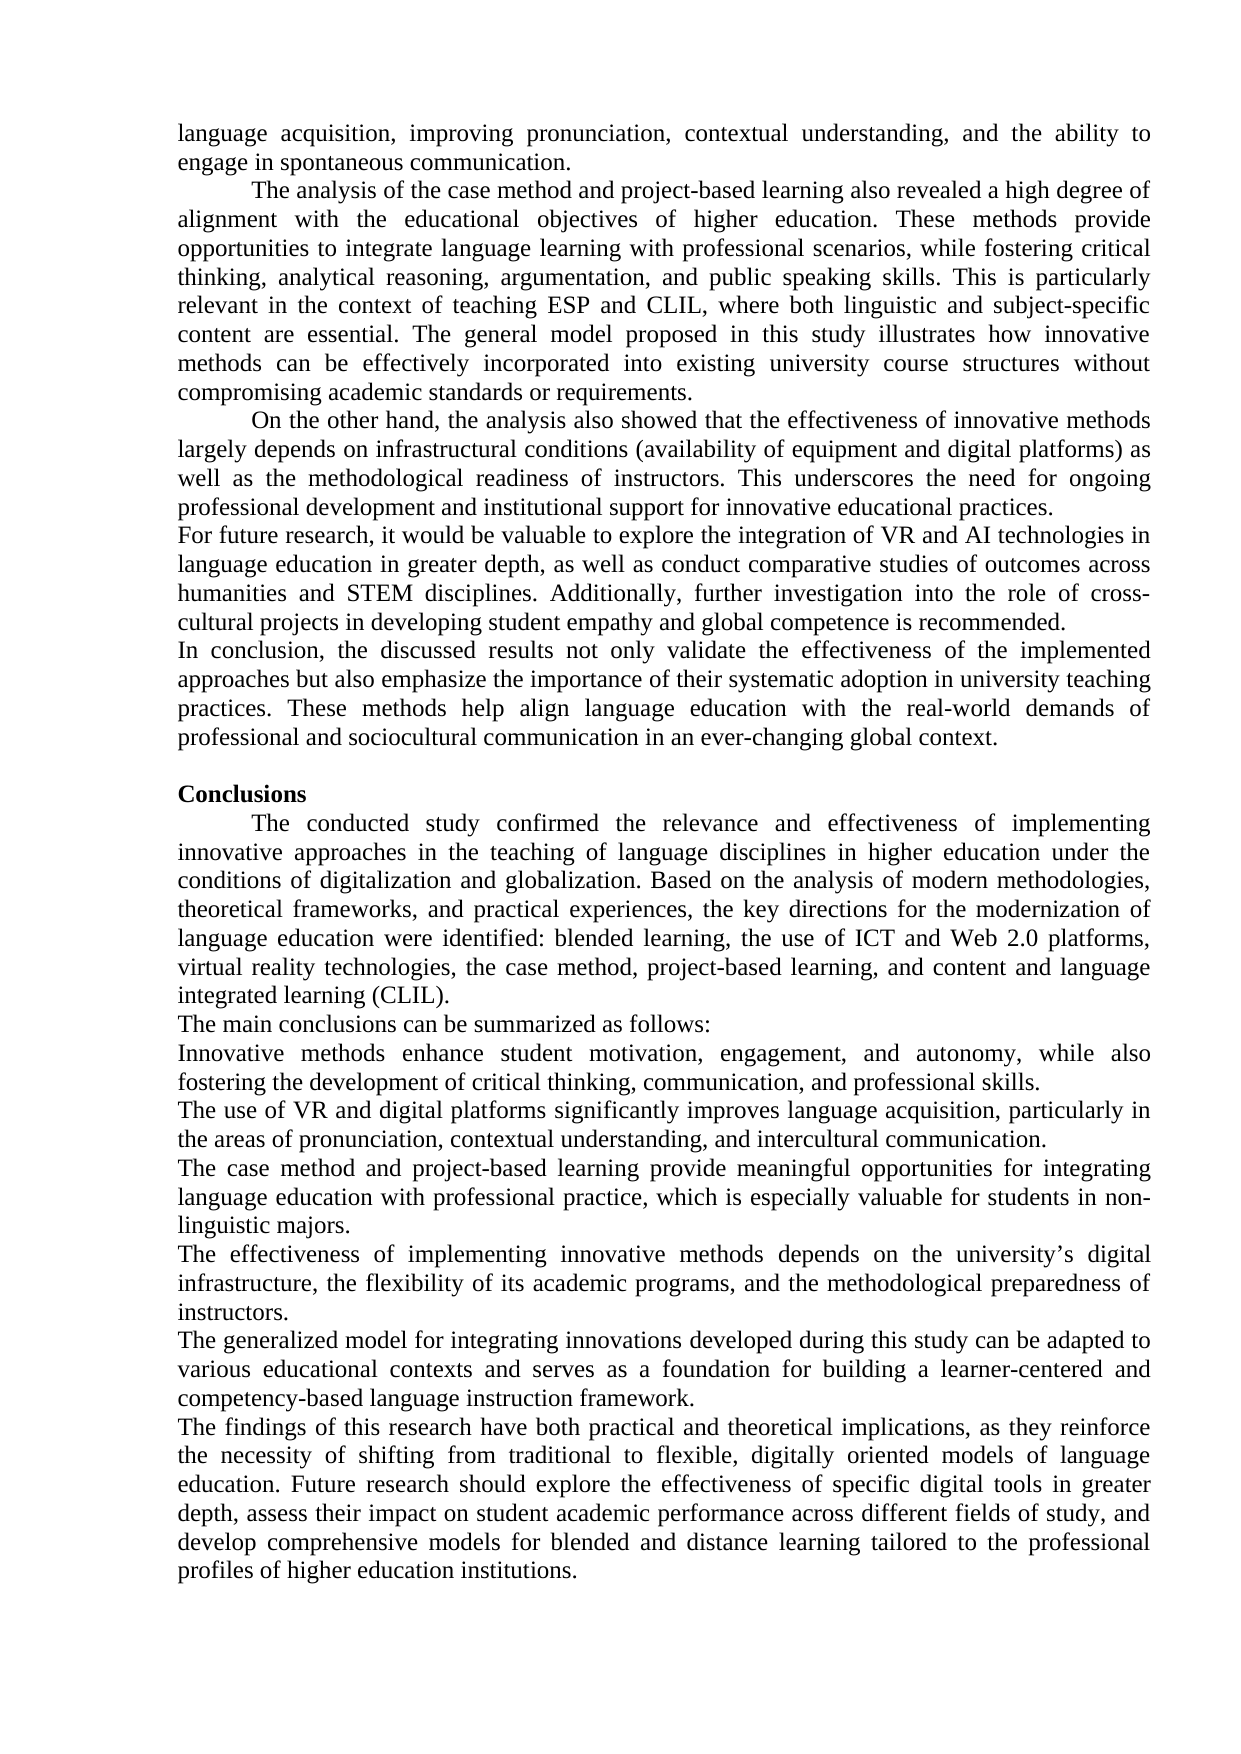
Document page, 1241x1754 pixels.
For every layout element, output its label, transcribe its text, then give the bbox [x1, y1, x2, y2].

text The effectiveness of implementing innovative methods depends on the university’s digital infrastructure, the flexibility of its academic programs, and the methodological preparedness of instructors. [177, 1239, 1152, 1326]
text In conclusion, the discussed results not only validate the effectiveness of the implemented approaches but also emphasize the importance of their systematic adoption in university teaching practices. These methods help align language education with the real-world demands of professional and sociocultural communication in an ever-changing global context. [177, 636, 1152, 751]
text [177, 118, 1152, 176]
text Conclusions [177, 779, 1152, 808]
text On the other hand, the analysis also showed that the effectiveness of innovative methods largely depends on infrastructural conditions (availability of equipment and digital platforms) as well as the methodological readiness of instructors. This underscores the need for ongoing professional development and institutional support for innovative educational practices. [177, 406, 1152, 521]
text The main conclusions can be summarized as follows: [177, 1009, 1152, 1038]
text The case method and project-based learning provide meaningful opportunities for integrating language education with professional practice, which is especially valuable for students in non-linguistic majors. [177, 1153, 1152, 1239]
text The findings of this research have both practical and theoretical implications, as they reinforce the necessity of shifting from traditional to flexible, digitally oriented models of language education. Future research should explore the effectiveness of specific digital tools in greater depth, assess their impact on student academic performance across different fields of study, and develop comprehensive models for blended and distance learning tailored to the professional profiles of higher education institutions. [177, 1412, 1152, 1584]
text For future research, it would be valuable to explore the integration of VR and AI technologies in language education in greater depth, as well as conduct comparative studies of outcomes across humanities and STEM disciplines. Additionally, further investigation into the role of cross-cultural projects in developing student empathy and global competence is recommended. [177, 521, 1152, 636]
text The use of VR and digital platforms significantly improves language acquisition, particularly in the areas of pronunciation, contextual understanding, and intercultural communication. [177, 1096, 1152, 1153]
text Innovative methods enhance student motivation, engagement, and autonomy, while also fostering the development of critical thinking, communication, and professional skills. [177, 1038, 1152, 1096]
text The conducted study confirmed the relevance and effectiveness of implementing innovative approaches in the teaching of language disciplines in higher education under the conditions of digitalization and globalization. Based on the analysis of modern methodologies, theoretical frameworks, and practical experiences, the key directions for the modernization of language education were identified: blended learning, the use of ICT and Web 2.0 platforms, virtual reality technologies, the case method, project-based learning, and content and language integrated learning (CLIL). [177, 808, 1152, 1009]
text The analysis of the case method and project-based learning also revealed a high degree of alignment with the educational objectives of higher education. These methods provide opportunities to integrate language learning with professional scenarios, while fostering critical thinking, analytical reasoning, argumentation, and public speaking skills. This is particularly relevant in the context of teaching ESP and CLIL, where both linguistic and subject-specific content are essential. The general model proposed in this study illustrates how innovative methods can be effectively incorporated into existing university course structures without compromising academic standards or requirements. [177, 176, 1152, 406]
text The generalized model for integrating innovations developed during this study can be adapted to various educational contexts and serves as a foundation for building a learner-centered and competency-based language instruction framework. [177, 1326, 1152, 1412]
